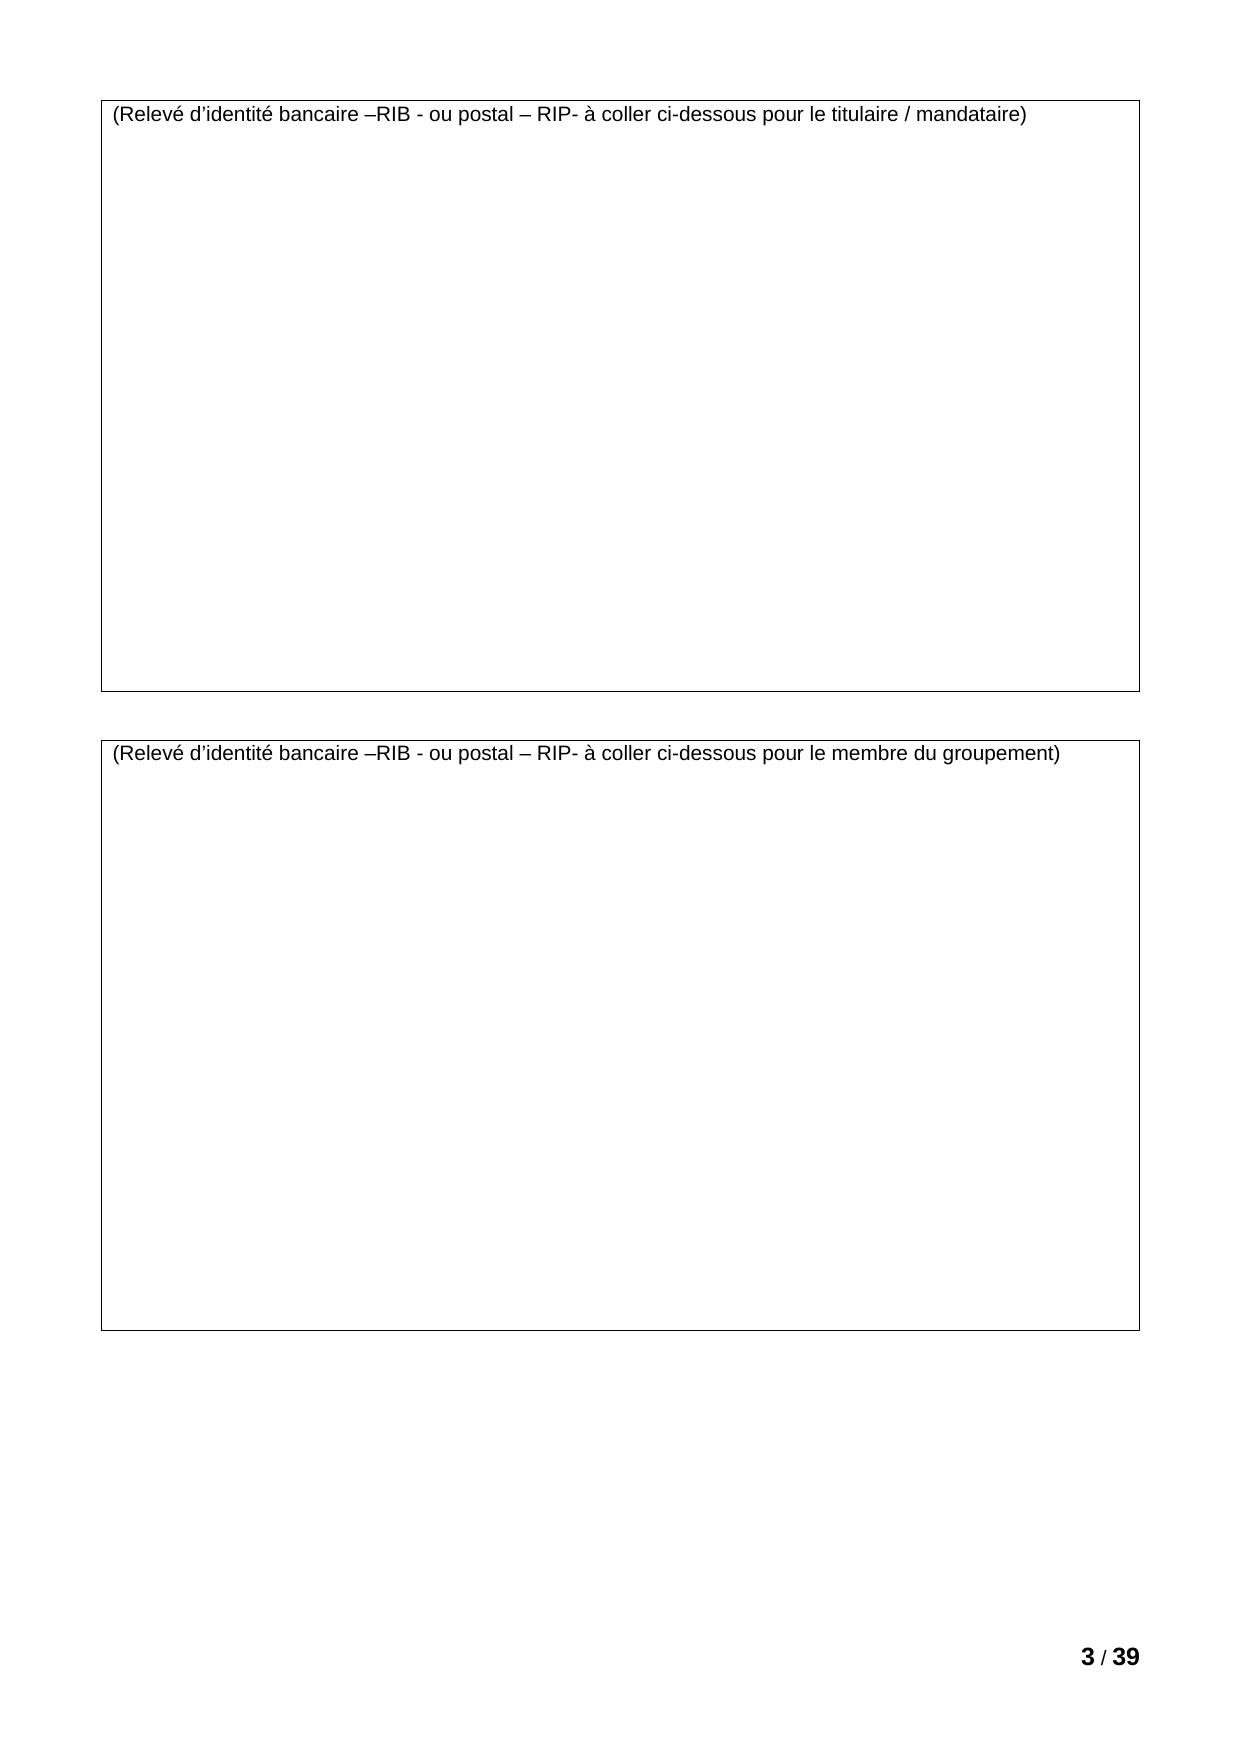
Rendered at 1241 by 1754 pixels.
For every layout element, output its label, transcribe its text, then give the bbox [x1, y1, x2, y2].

table_header (Relevé d’identité bancaire –RIB - ou postal – RIP- à coller ci-dessous pour le membre du groupement) [102, 741, 1139, 1330]
table_header (Relevé d’identité bancaire –RIB - ou postal – RIP- à coller ci-dessous pour le titulaire / mandataire) [102, 101, 1139, 691]
